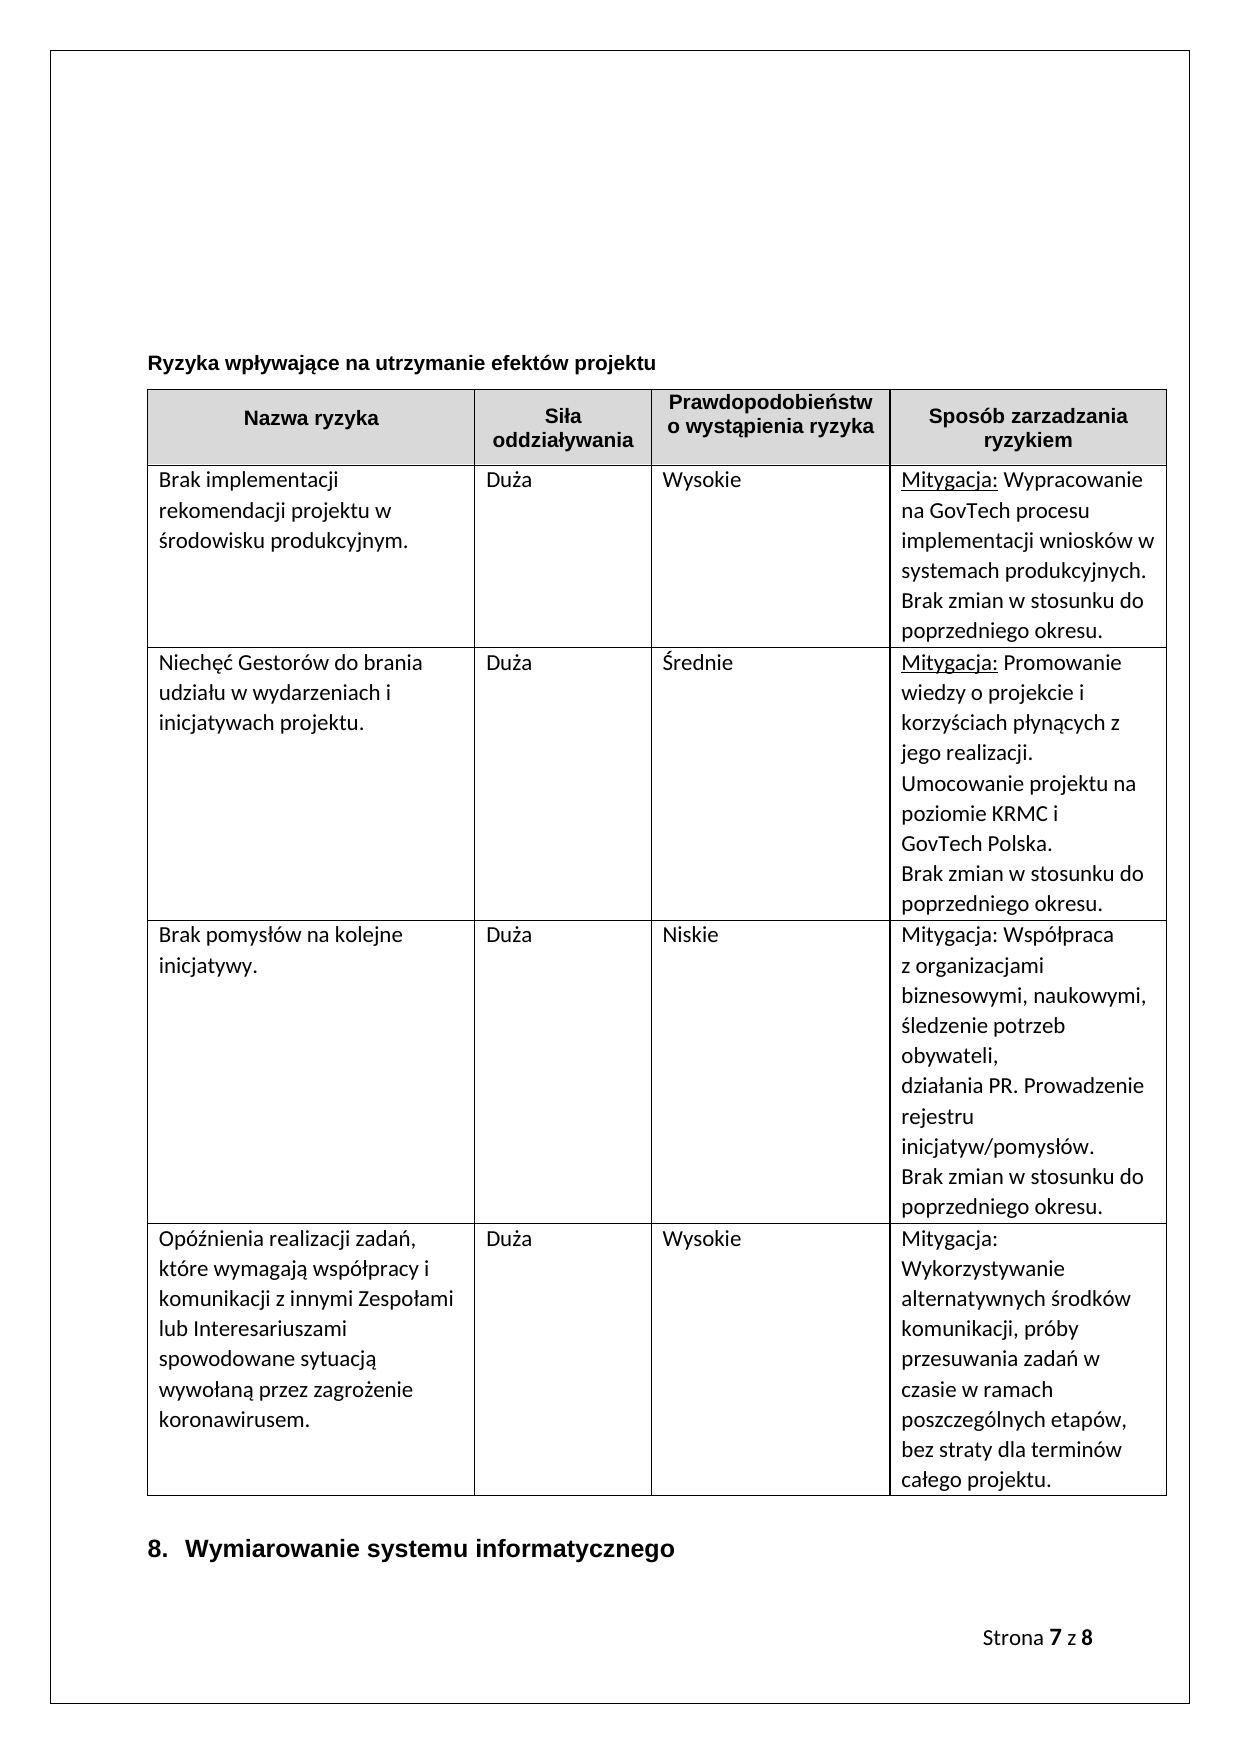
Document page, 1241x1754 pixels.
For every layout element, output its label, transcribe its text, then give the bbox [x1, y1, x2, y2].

table_cell Duża [475, 466, 651, 647]
table_cell Brak pomysłów na kolejne inicjatywy. [148, 921, 474, 1223]
table_cell Mitygacja: Promowanie wiedzy o projekcie i korzyściach płynących z jego realizacji. Umocowanie projektu na poziomie KRMC i GovTech Polska. Brak zmian w stosunku do poprzedniego okresu. [891, 648, 1166, 919]
table_cell Duża [475, 1224, 651, 1495]
text Ryzyka wpływające na utrzymanie efektów projektu [147, 351, 1093, 375]
table_cell Niskie [652, 921, 889, 1223]
table_cell Mitygacja: Wykorzystywanie alternatywnych środków komunikacji, próby przesuwania zadań w czasie w ramach poszczególnych etapów, bez straty dla terminów całego projektu. [891, 1224, 1166, 1495]
table_cell Mitygacja: Wypracowanie na GovTech procesu implementacji wniosków w systemach produkcyjnych. Brak zmian w stosunku do poprzedniego okresu. [891, 466, 1166, 647]
table_header Siła oddziaływania [475, 390, 651, 464]
table_cell Niechęć Gestorów do brania udziału w wydarzeniach i inicjatywach projektu. [148, 648, 474, 919]
table_header Sposób zarzadzania ryzykiem [891, 390, 1166, 464]
table_cell Średnie [652, 648, 889, 919]
table_cell Opóźnienia realizacji zadań, które wymagają współpracy i komunikacji z innymi Zespołami lub Interesariuszami spowodowane sytuacją wywołaną przez zagrożenie koronawirusem. [148, 1224, 474, 1495]
table_cell Brak implementacji rekomendacji projektu w środowisku produkcyjnym. [148, 466, 474, 647]
table_cell Duża [475, 648, 651, 919]
table_header Nazwa ryzyka [148, 390, 474, 464]
table_cell Duża [475, 921, 651, 1223]
table_header Prawdopodobieństwo wystąpienia ryzyka [652, 390, 889, 464]
table_cell Wysokie [652, 1224, 889, 1495]
table_cell Mitygacja: Współpraca z organizacjami biznesowymi, naukowymi, śledzenie potrzeb obywateli, działania PR. Prowadzenie rejestru inicjatyw/pomysłów. Brak zmian w stosunku do poprzedniego okresu. [891, 921, 1166, 1223]
table_cell Wysokie [652, 466, 889, 647]
list Wymiarowanie systemu informatycznego [147, 1534, 1093, 1563]
